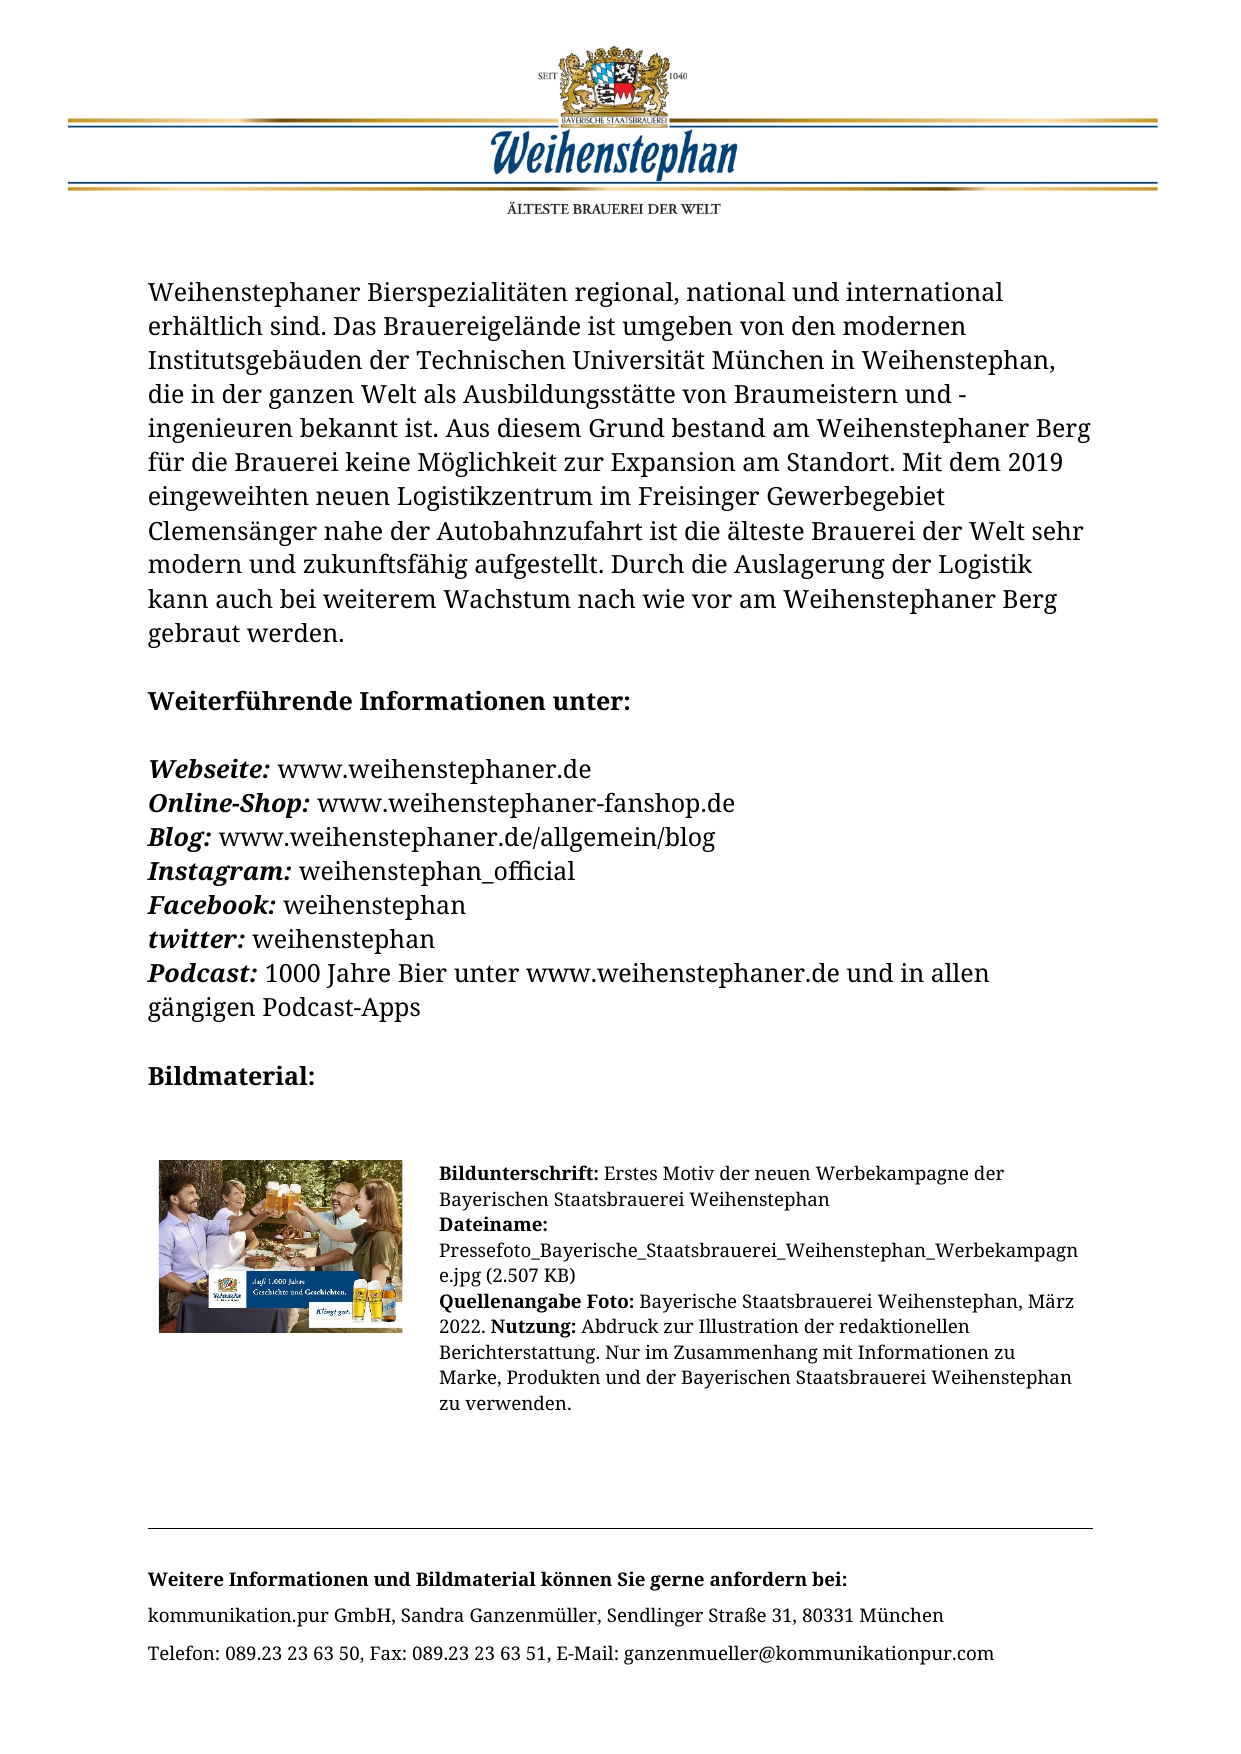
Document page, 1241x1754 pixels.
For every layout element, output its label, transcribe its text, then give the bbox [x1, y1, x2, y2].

text Blog: www.weihenstephaner.de/allgemein/blog [148, 820, 1093, 854]
text Online-Shop: www.weihenstephaner-fanshop.de [148, 786, 1093, 820]
text Bildmaterial: [148, 1058, 1093, 1092]
table_header [148, 1160, 428, 1416]
text Webseite: www.weihenstephaner.de [148, 752, 1093, 786]
picture [158, 1160, 403, 1333]
table_header Bildunterschrift: Erstes Motiv der neuen Werbekampagne der Bayerischen Staatsbrauerei Weihenstephan Dateiname: Pressefoto_Bayerische_Staatsbrauerei_Weihenstephan_Werbekampagne.jpg (2.507 KB) Quellenangabe Foto: Bayerische Staatsbrauerei Weihenstephan, März 2022. Nutzung: Abdruck zur Illustration der redaktionellen Berichterstattung. Nur im Zusammenhang mit Informationen zu Marke, Produkten und der Bayerischen Staatsbrauerei Weihenstephan zu verwenden. [428, 1160, 1092, 1416]
picture [67, 46, 1158, 214]
text Instagram: weihenstephan_official [148, 854, 1093, 888]
text Facebook: weihenstephan [148, 888, 1093, 922]
text twitter: weihenstephan [148, 922, 1093, 956]
text Podcast: 1000 Jahre Bier unter www.weihenstephaner.de und in allen gängigen Podcast-Apps [148, 956, 1093, 1024]
text Weiterführende Informationen unter: [148, 683, 1093, 717]
